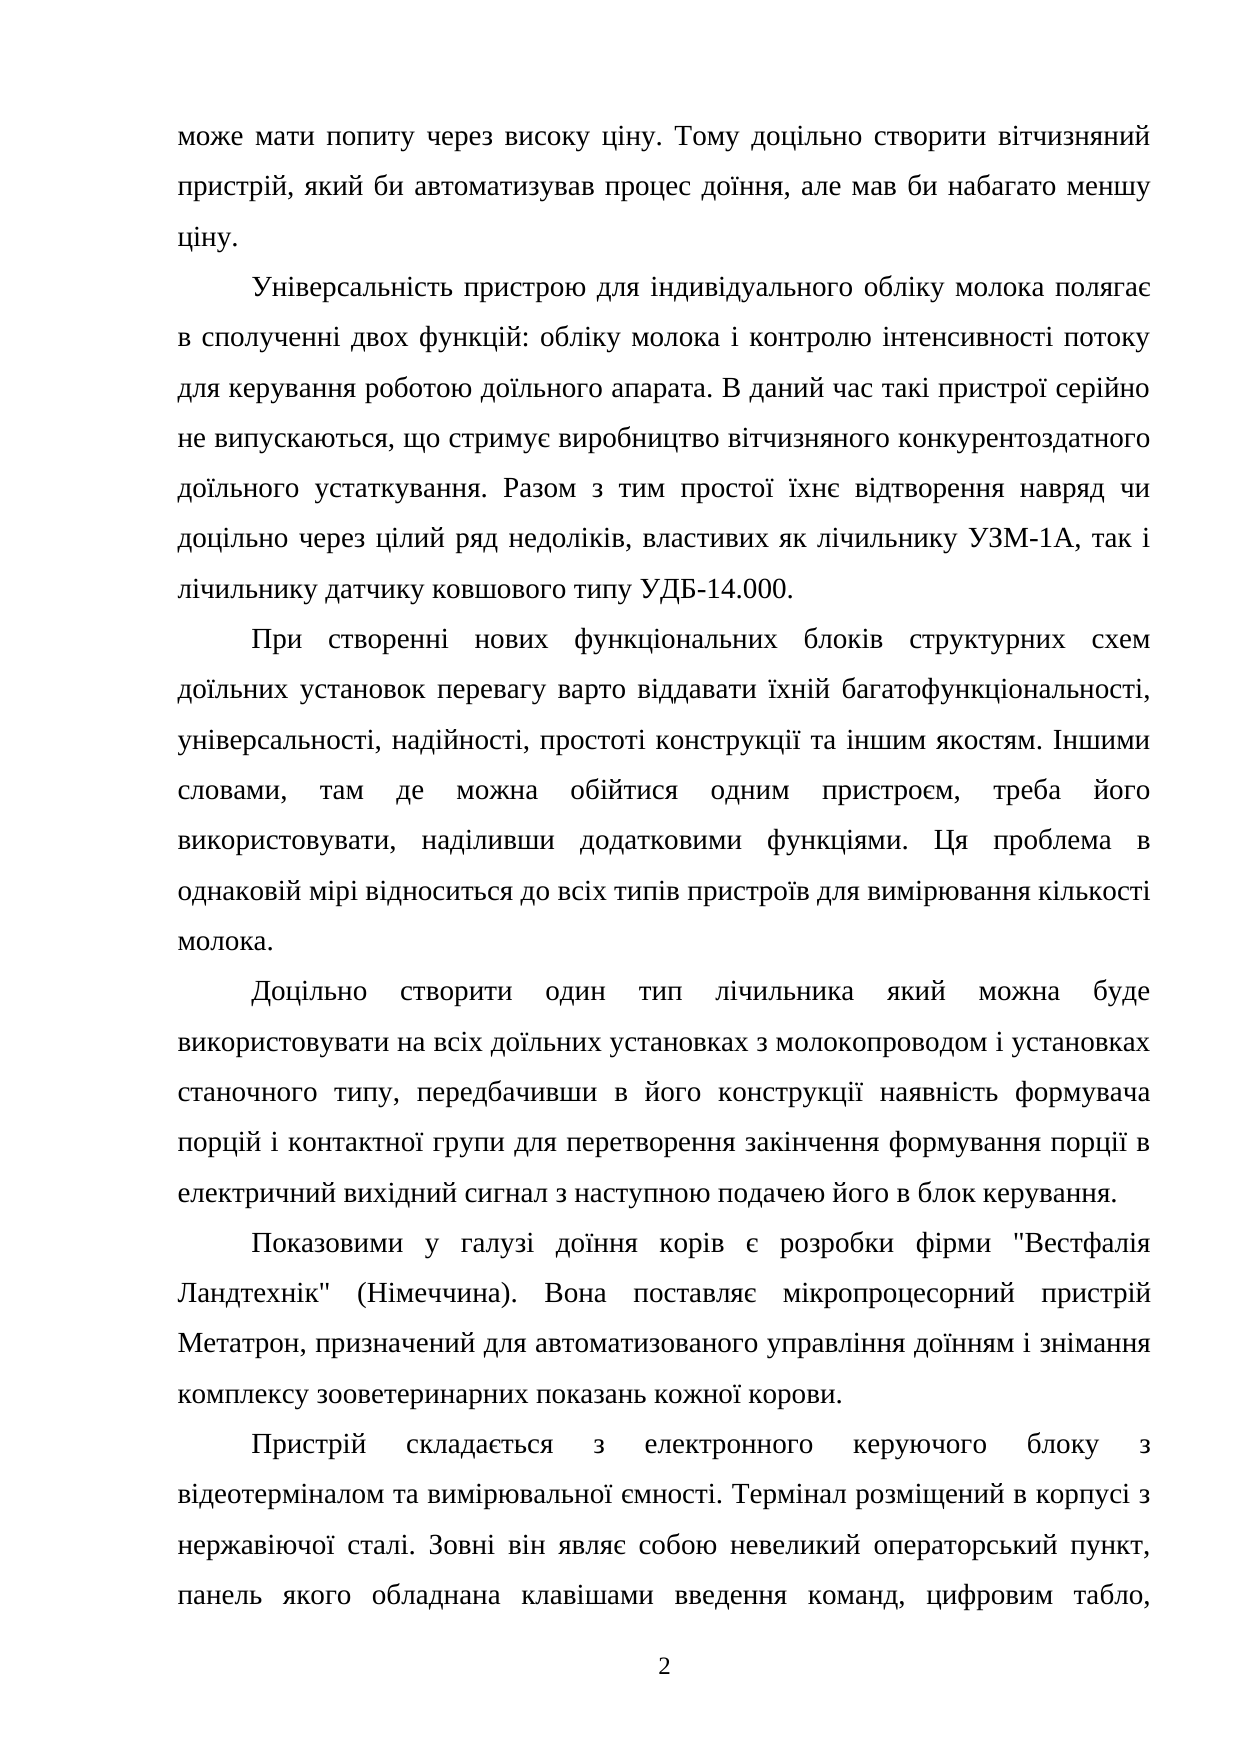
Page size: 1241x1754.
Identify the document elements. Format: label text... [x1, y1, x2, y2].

text Універсальність пристрою для індивідуального обліку молока полягає в сполученні двох функцій: обліку молока і контролю інтенсивності потоку для керування роботою доїльного апарата. В даний час такі пристрої серійно не випускаються, що стримує виробництво вітчизняного конкурентоздатного доїльного устаткування. Разом з тим простої їхнє відтворення навряд чи доцільно через цілий ряд недоліків, властивих як лічильнику УЗМ-1А, так і лічильнику датчику ковшового типу УДБ-14.000. [177, 269, 1152, 604]
text Показовими у галузі доїння корів є розробки фірми "Вестфалія Ландтехнік" (Німеччина). Вона поставляє мікропроцесорний пристрій Метатрон, призначений для автоматизованого управління доїнням і знімання комплексу зооветеринарних показань кожної корови. [177, 1225, 1152, 1409]
text При створенні нових функціональних блоків структурних схем доїльних установок перевагу варто віддавати їхній багатофункціональності, універсальності, надійності, простоті конструкції та іншим якостям. Іншими словами, там де можна обійтися одним пристроєм, треба його використовувати, наділивши додатковими функціями. Ця проблема в однаковій мірі відноситься до всіх типів пристроїв для вимірювання кількості молока. [177, 621, 1152, 957]
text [177, 1426, 1152, 1611]
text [177, 118, 1152, 252]
text Доцільно створити один тип лічильника який можна буде використовувати на всіх доїльних установках з молокопроводом і установках станочного типу, передбачивши в його конструкції наявність формувача порцій і контактної групи для перетворення закінчення формування порції в електричний вихідний сигнал з наступною подачею його в блок керування. [177, 973, 1152, 1208]
